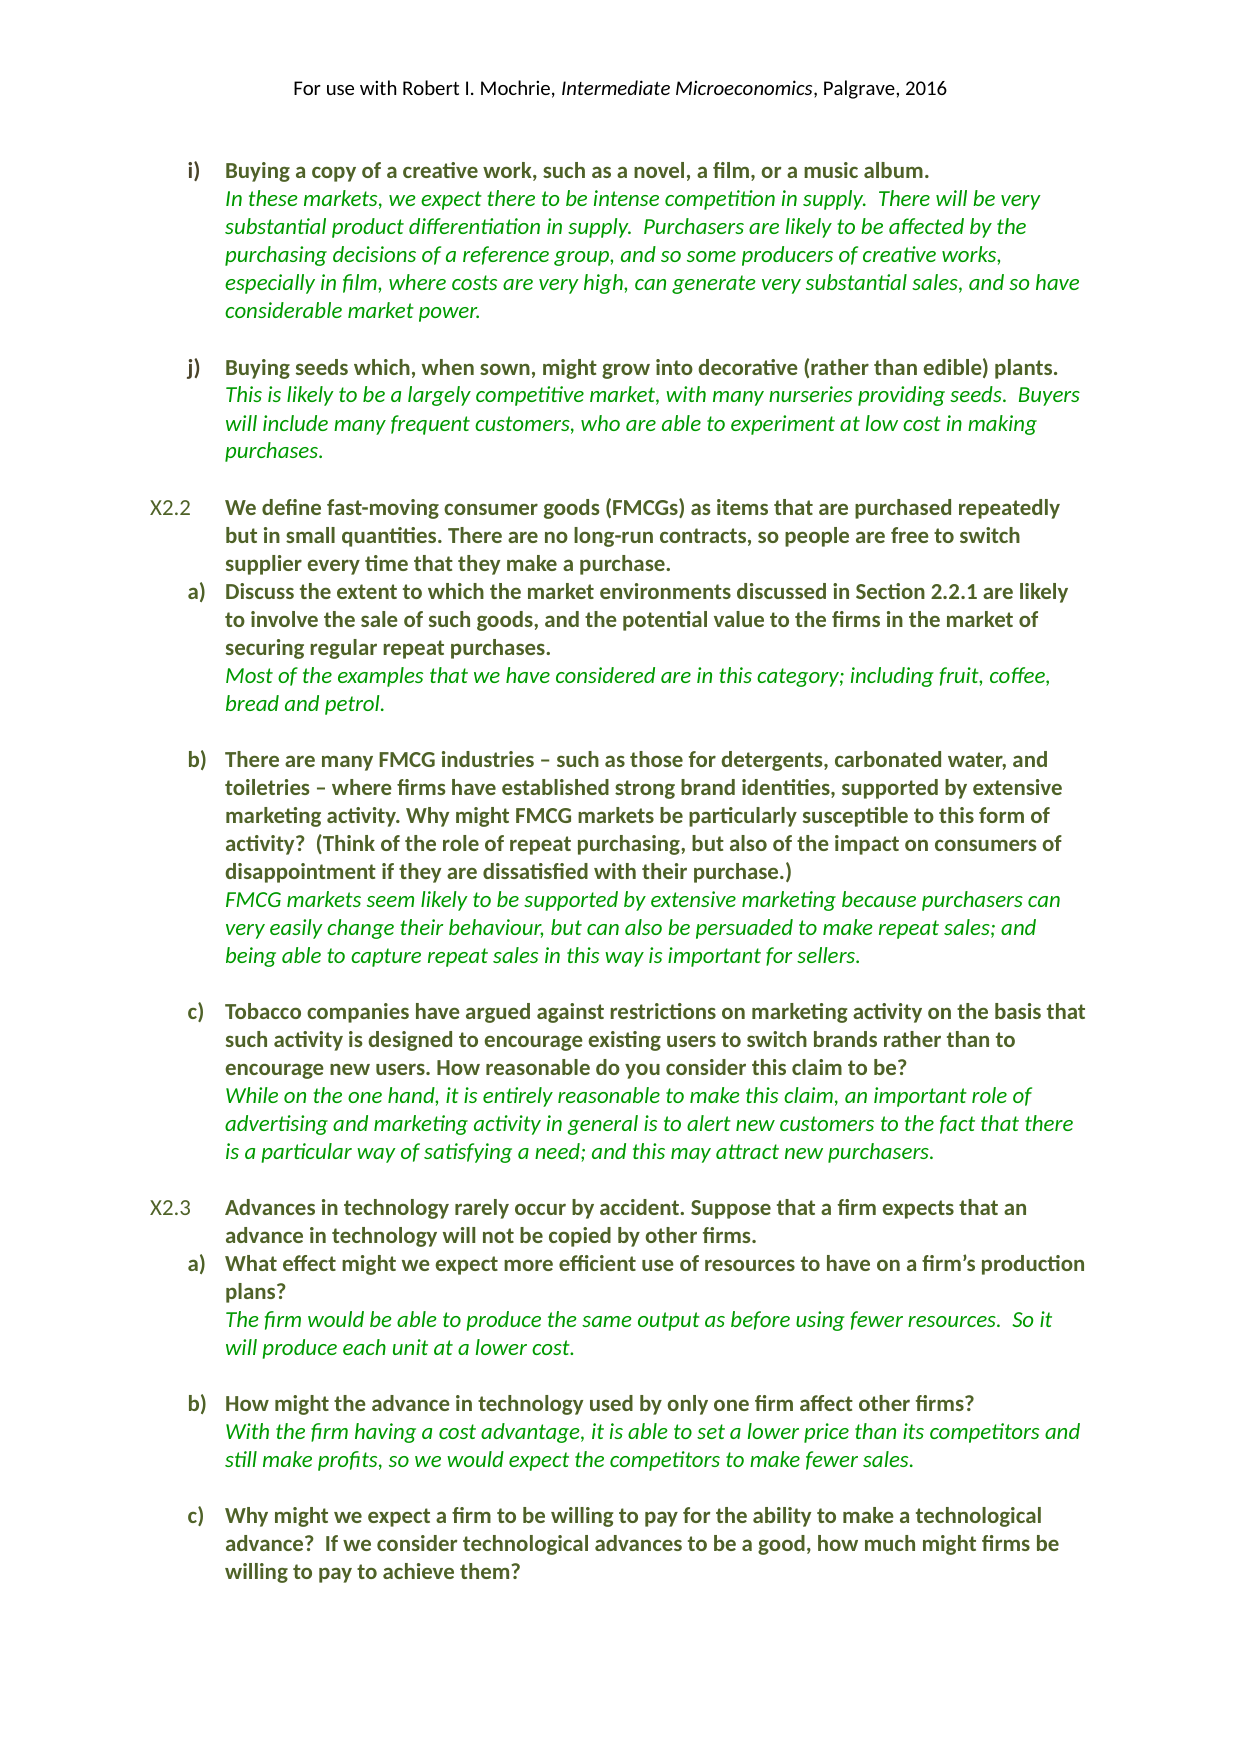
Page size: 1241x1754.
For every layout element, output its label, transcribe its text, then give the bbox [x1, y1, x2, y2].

list Buying a copy of a creative work, such as a novel, a film, or a music album. [187, 156, 1090, 184]
list While on the one hand, it is entirely reasonable to make this claim, an important role of advertising and marketing activity in general is to alert new customers to the fact that there is a particular way of satisfying a need; and this may attract new purchasers. [225, 1081, 1090, 1165]
list There are many FMCG industries – such as those for detergents, carbonated water, and toiletries – where firms have established strong brand identities, supported by extensive marketing activity. Why might FMCG markets be particularly susceptible to this form of activity? (Think of the role of repeat purchasing, but also of the impact on consumers of disappointment if they are dissatisfied with their purchase.) [187, 745, 1090, 885]
list The firm would be able to produce the same output as before using fewer resources. So it will produce each unit at a lower cost. [225, 1305, 1090, 1361]
text X2.3 Advances in technology rarely occur by accident. Suppose that a firm expects that an advance in technology will not be copied by other firms. [150, 1193, 1090, 1249]
list Buying seeds which, when sown, might grow into decorative (rather than edible) plants. [187, 353, 1090, 381]
list In these markets, we expect there to be intense competition in supply. There will be very substantial product differentiation in supply. Purchasers are likely to be affected by the purchasing decisions of a reference group, and so some producers of creative works, especially in film, where costs are very high, can generate very substantial sales, and so have considerable market power. [225, 184, 1090, 324]
list Most of the examples that we have considered are in this category; including fruit, coffee, bread and petrol. [225, 661, 1090, 717]
text X2.2 We define fast-moving consumer goods (FMCGs) as items that are purchased repeatedly but in small quantities. There are no long-run contracts, so people are free to switch supplier every time that they make a purchase. [150, 493, 1090, 577]
list How might the advance in technology used by only one firm affect other firms? [187, 1389, 1090, 1417]
list Why might we expect a firm to be willing to pay for the ability to make a technological advance? If we consider technological advances to be a good, how much might firms be willing to pay to achieve them? [187, 1501, 1090, 1586]
list What effect might we expect more efficient use of resources to have on a firm’s production plans? [187, 1249, 1090, 1305]
list With the firm having a cost advantage, it is able to set a lower price than its competitors and still make profits, so we would expect the competitors to make fewer sales. [225, 1417, 1090, 1473]
list FMCG markets seem likely to be supported by extensive marketing because purchasers can very easily change their behaviour, but can also be persuaded to make repeat sales; and being able to capture repeat sales in this way is important for sellers. [225, 885, 1090, 969]
list This is likely to be a largely competitive market, with many nurseries providing seeds. Buyers will include many frequent customers, who are able to experiment at low cost in making purchases. [225, 381, 1090, 465]
list Discuss the extent to which the market environments discussed in Section 2.2.1 are likely to involve the sale of such goods, and the potential value to the firms in the market of securing regular repeat purchases. [187, 577, 1090, 661]
list Tobacco companies have argued against restrictions on marketing activity on the basis that such activity is designed to encourage existing users to switch brands rather than to encourage new users. How reasonable do you consider this claim to be? [187, 997, 1090, 1081]
